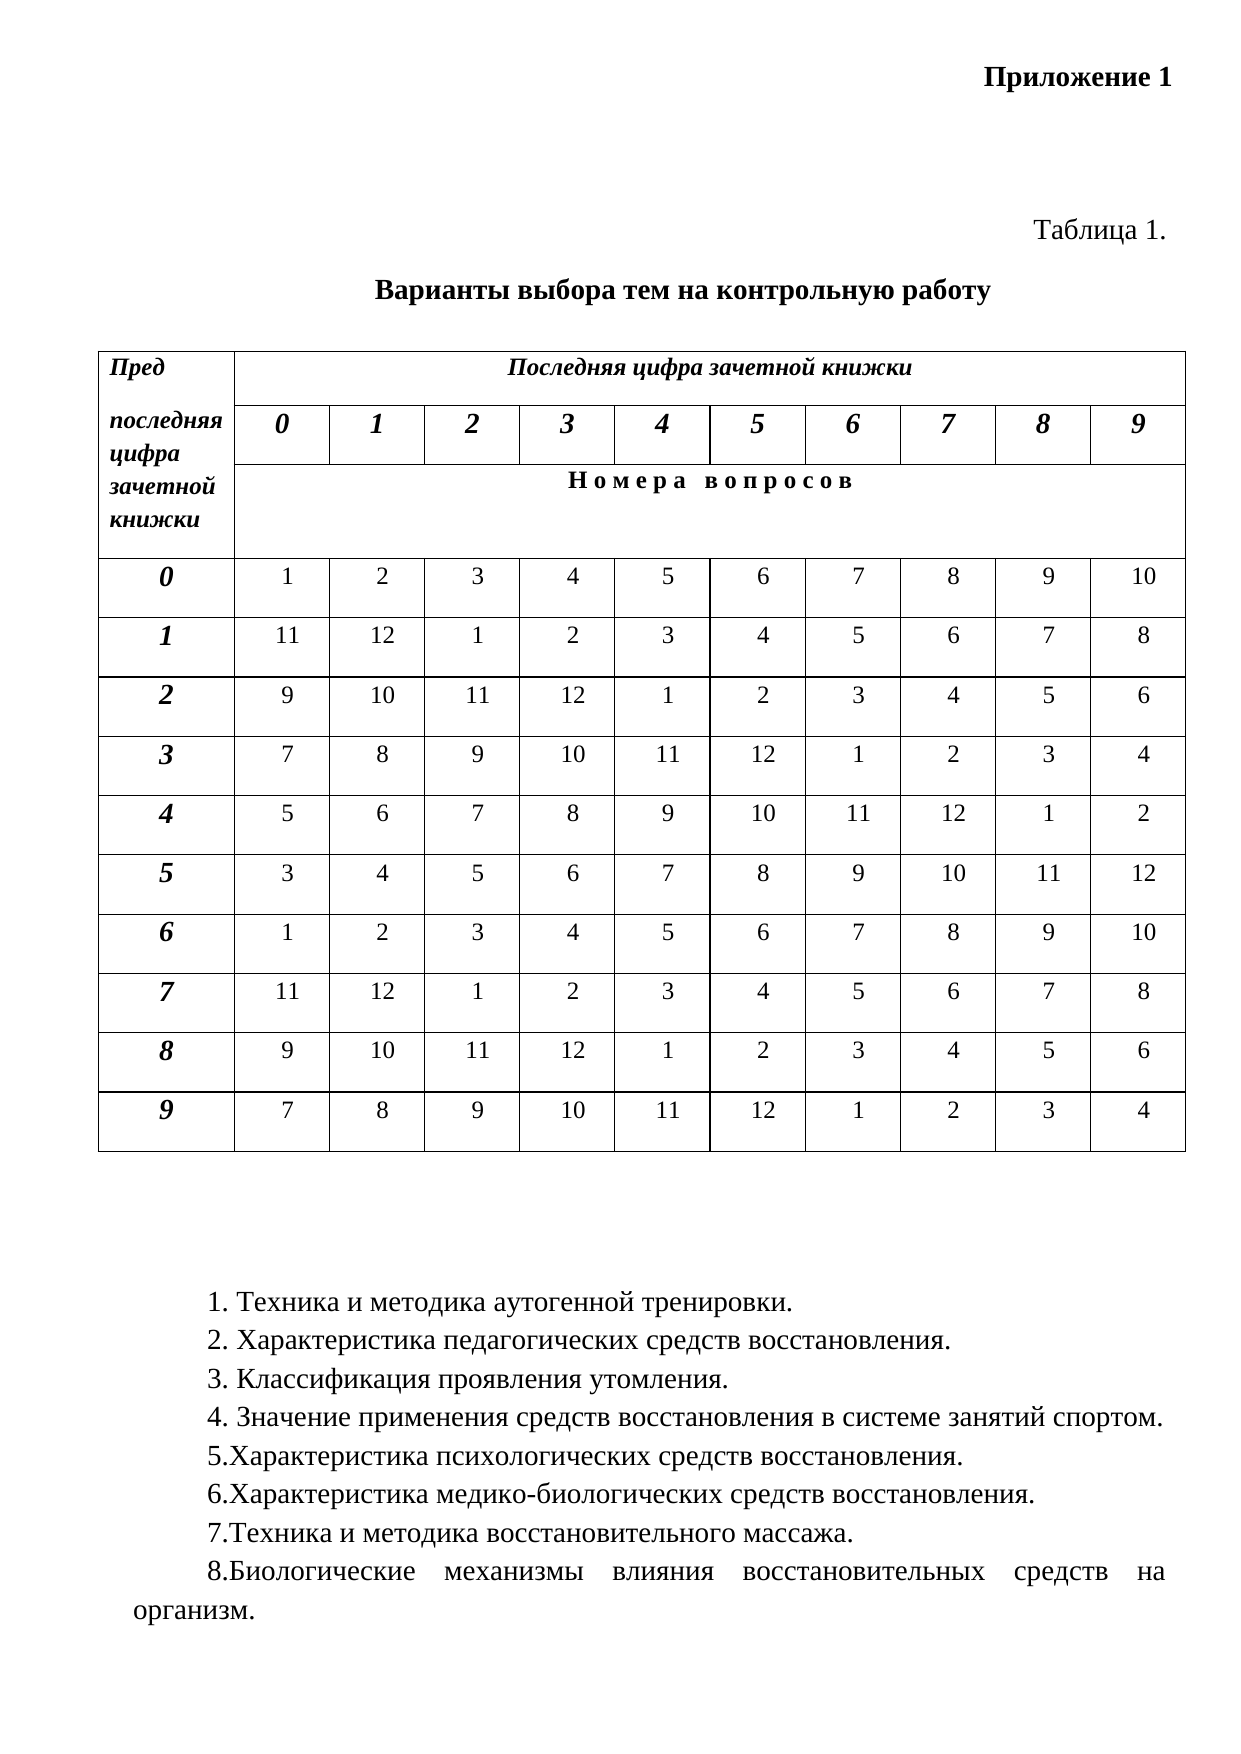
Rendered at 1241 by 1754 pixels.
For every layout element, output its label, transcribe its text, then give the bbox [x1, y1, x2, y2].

text 3. Классификация проявления утомления. [133, 1361, 1167, 1394]
table_cell 10 [520, 1093, 614, 1151]
table_cell Н о м е р а в о п р о с о в [235, 465, 1185, 558]
table_cell 5 [425, 855, 519, 913]
table_cell 6 [1091, 678, 1185, 736]
table_cell 8 [1091, 618, 1185, 676]
table_cell 1 [996, 796, 1090, 854]
table_cell 6 [901, 974, 995, 1032]
table_cell 11 [235, 618, 329, 676]
text Варианты выбора тем на контрольную работу [133, 272, 1167, 305]
table_cell 7 [901, 406, 995, 464]
table_cell 3 [615, 618, 709, 676]
text 4. Значение применения средств восстановления в системе занятий спортом. [133, 1399, 1167, 1433]
table_cell 7 [99, 974, 234, 1032]
table_cell 6 [711, 915, 805, 973]
table_cell 11 [615, 737, 709, 795]
text Приложение 1 [192, 59, 1172, 93]
table_cell 6 [99, 915, 234, 973]
table_cell 6 [806, 406, 900, 464]
table_cell 4 [711, 974, 805, 1032]
table_cell 3 [235, 855, 329, 913]
table_cell 7 [806, 559, 900, 617]
table_cell 1 [806, 1093, 900, 1151]
table_cell 1 [235, 915, 329, 973]
table_cell 3 [806, 678, 900, 736]
table_cell 5 [996, 1033, 1090, 1091]
table_cell 4 [99, 796, 234, 854]
table_cell 8 [99, 1033, 234, 1091]
table_cell 12 [520, 678, 614, 736]
table_cell 11 [615, 1093, 709, 1151]
text 6.Характеристика медико-биологических средств восстановления. [133, 1476, 1167, 1510]
table_cell 7 [235, 737, 329, 795]
table_cell 9 [806, 855, 900, 913]
table_cell 1 [99, 618, 234, 676]
table_cell 12 [1091, 855, 1185, 913]
table_cell 7 [996, 974, 1090, 1032]
text 8.Биологические механизмы влияния восстановительных средств на организм. [133, 1553, 1167, 1626]
table_cell 1 [425, 974, 519, 1032]
text Таблица 1. [133, 212, 1167, 246]
table_cell 5 [711, 406, 805, 464]
table_cell 6 [520, 855, 614, 913]
table_cell 3 [996, 737, 1090, 795]
table_cell 12 [711, 737, 805, 795]
table_cell 1 [615, 1033, 709, 1091]
table_cell 0 [235, 406, 329, 464]
table_cell 8 [996, 406, 1090, 464]
text 1. Техника и методика аутогенной тренировки. [133, 1284, 1167, 1317]
table_cell 4 [1091, 737, 1185, 795]
table_cell 9 [1091, 406, 1185, 464]
table_header Пред последняя цифра зачетной книжки [99, 352, 234, 558]
table_cell 4 [520, 559, 614, 617]
table_cell 11 [996, 855, 1090, 913]
table_cell 3 [425, 559, 519, 617]
table_cell 2 [711, 678, 805, 736]
table_cell 2 [520, 974, 614, 1032]
table_cell 9 [615, 796, 709, 854]
table_cell 4 [520, 915, 614, 973]
table_cell 4 [615, 406, 709, 464]
table_cell 3 [996, 1093, 1090, 1151]
table_cell 1 [330, 406, 424, 464]
table_cell 1 [615, 678, 709, 736]
table_cell 2 [330, 559, 424, 617]
table_cell 1 [425, 618, 519, 676]
table_cell 2 [330, 915, 424, 973]
table_cell 10 [520, 737, 614, 795]
table_cell 9 [996, 915, 1090, 973]
table_cell 10 [330, 1033, 424, 1091]
table_cell 3 [425, 915, 519, 973]
table_cell 4 [1091, 1093, 1185, 1151]
table_cell 5 [806, 618, 900, 676]
text 5.Характеристика психологических средств восстановления. [133, 1438, 1167, 1471]
table_cell 7 [615, 855, 709, 913]
table_cell 8 [520, 796, 614, 854]
text 7.Техника и методика восстановительного массажа. [133, 1515, 1167, 1548]
table_cell 2 [520, 618, 614, 676]
table_cell 9 [996, 559, 1090, 617]
table_cell 11 [425, 678, 519, 736]
table_cell 12 [520, 1033, 614, 1091]
table_cell 3 [615, 974, 709, 1032]
table_cell 7 [806, 915, 900, 973]
table_cell 5 [996, 678, 1090, 736]
table_cell 3 [520, 406, 614, 464]
table_cell 5 [615, 915, 709, 973]
table_cell 9 [425, 737, 519, 795]
table_cell 10 [1091, 559, 1185, 617]
table_cell 6 [711, 559, 805, 617]
table_cell 12 [711, 1093, 805, 1151]
table_cell 1 [235, 559, 329, 617]
table_cell 5 [235, 796, 329, 854]
table_cell 2 [711, 1033, 805, 1091]
table_cell 2 [901, 1093, 995, 1151]
table_cell 10 [901, 855, 995, 913]
table_cell 2 [1091, 796, 1185, 854]
table_cell 4 [901, 1033, 995, 1091]
table_cell 2 [425, 406, 519, 464]
table_cell 6 [330, 796, 424, 854]
table_cell 10 [711, 796, 805, 854]
table_cell 11 [235, 974, 329, 1032]
table_header Последняя цифра зачетной книжки [235, 352, 1185, 405]
table_cell 10 [1091, 915, 1185, 973]
table_cell 7 [235, 1093, 329, 1151]
table_cell 12 [901, 796, 995, 854]
table_cell 8 [330, 1093, 424, 1151]
table_cell 4 [330, 855, 424, 913]
table_cell 0 [99, 559, 234, 617]
table_cell 10 [330, 678, 424, 736]
table_cell 8 [901, 559, 995, 617]
table_cell 6 [1091, 1033, 1185, 1091]
table_cell 5 [806, 974, 900, 1032]
table_cell 3 [806, 1033, 900, 1091]
table_cell 2 [901, 737, 995, 795]
text 2. Характеристика педагогических средств восстановления. [133, 1322, 1167, 1356]
table_cell 6 [901, 618, 995, 676]
table_cell 9 [425, 1093, 519, 1151]
table_cell 8 [1091, 974, 1185, 1032]
table_cell 9 [235, 678, 329, 736]
table_cell 11 [806, 796, 900, 854]
table_cell 7 [425, 796, 519, 854]
table_cell 1 [806, 737, 900, 795]
table_cell 11 [425, 1033, 519, 1091]
table_cell 5 [615, 559, 709, 617]
table_cell 4 [901, 678, 995, 736]
table_cell 12 [330, 974, 424, 1032]
table_cell 8 [901, 915, 995, 973]
table_cell 7 [996, 618, 1090, 676]
table_cell 9 [99, 1093, 234, 1151]
table_cell 5 [99, 855, 234, 913]
table_cell 3 [99, 737, 234, 795]
table_cell 12 [330, 618, 424, 676]
table_cell 8 [330, 737, 424, 795]
table_cell 9 [235, 1033, 329, 1091]
table_cell 8 [711, 855, 805, 913]
table_cell 4 [711, 618, 805, 676]
table_cell 2 [99, 678, 234, 736]
